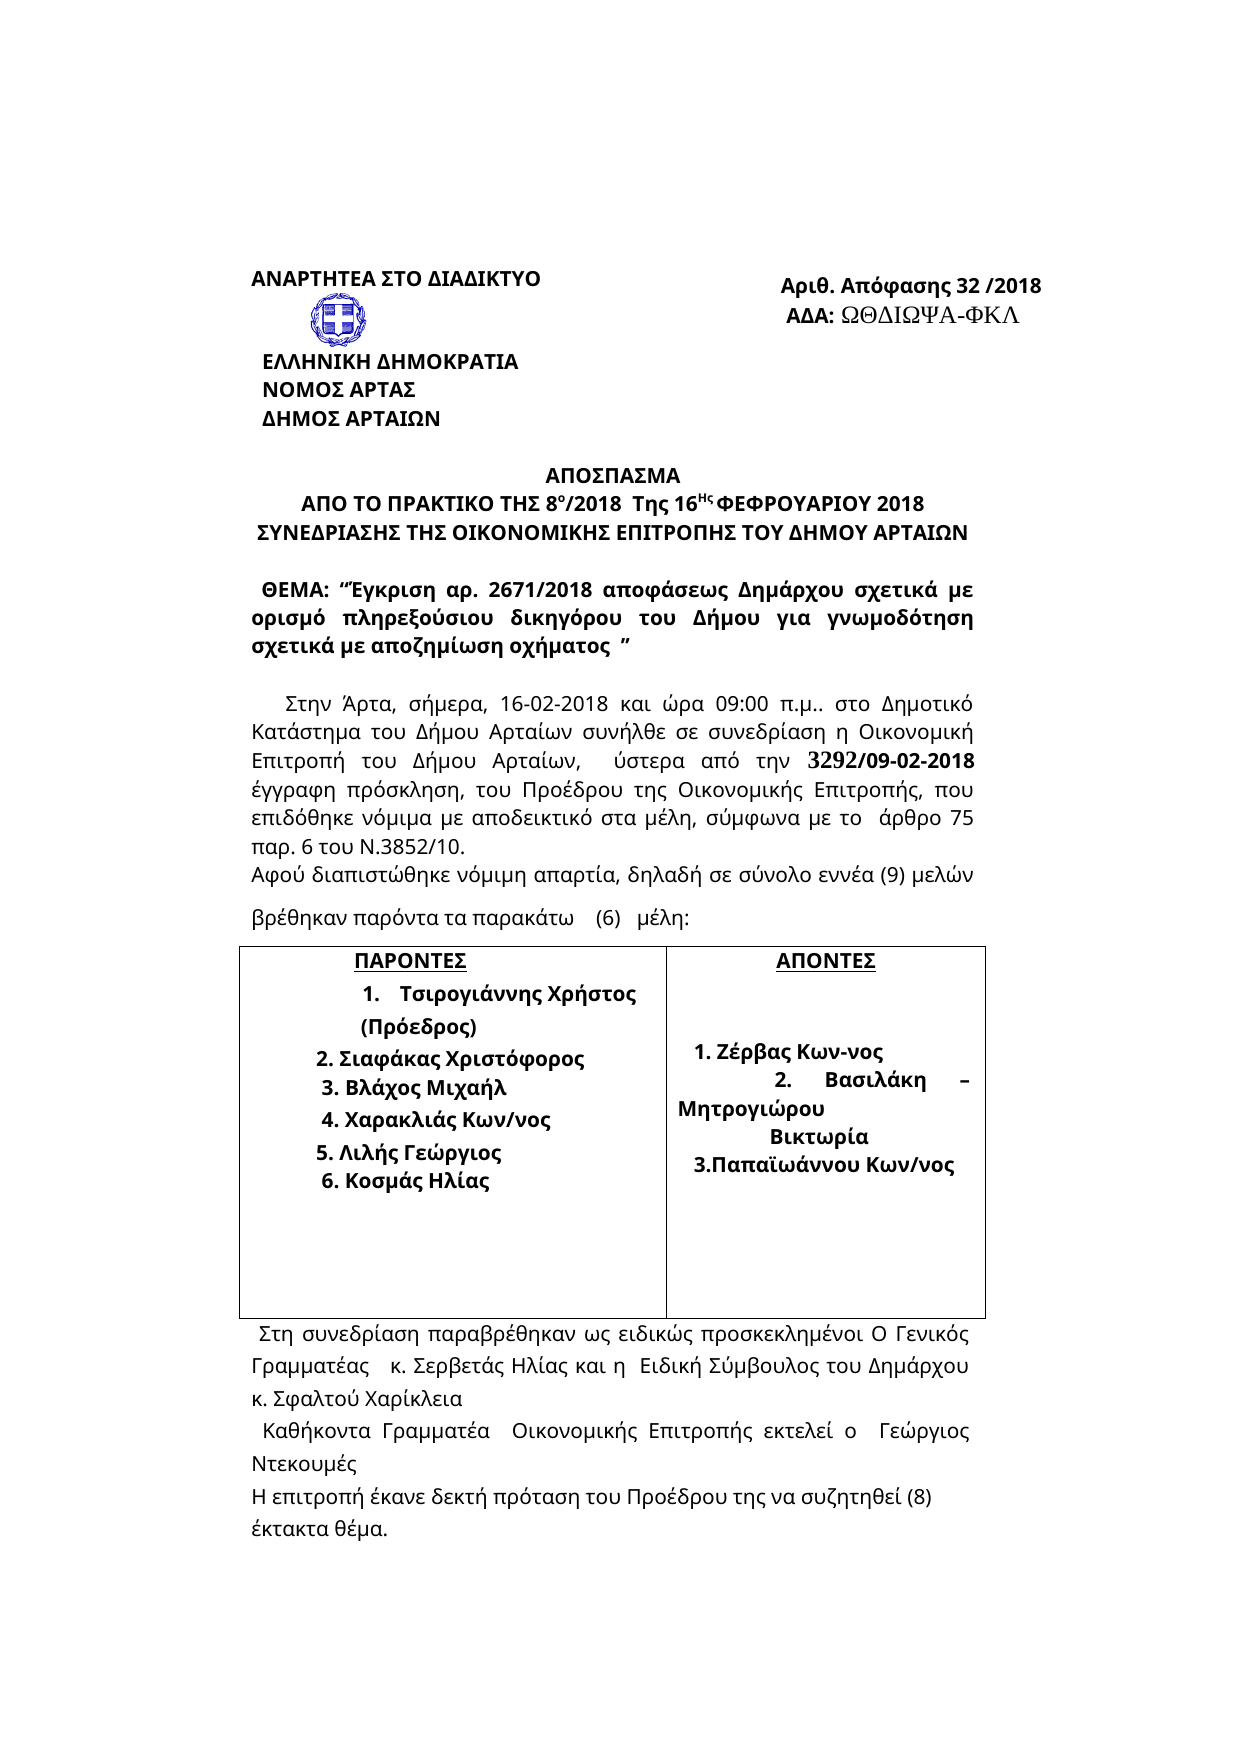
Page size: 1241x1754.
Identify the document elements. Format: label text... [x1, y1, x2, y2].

text ΔΗΜΟΣ ΑΡΤΑΙΩΝ [251, 404, 1088, 432]
text ΘΕΜΑ: ‘‘Έγκριση αρ. 2671/2018 αποφάσεως Δημάρχου σχετικά με ορισμό πληρεξούσιου δικηγόρου του Δήμου για γνωμοδότηση σχετικά με αποζημίωση οχήματος ’’ [251, 575, 974, 660]
text ΑΝΑΡΤΗΤΕΑ ΣΤΟ ΔΙΑΔΙΚΤΥΟ [251, 264, 974, 292]
text ΣΥΝΕΔΡΙΑΣΗΣ ΤΗΣ ΟΙΚΟΝΟΜΙΚΗΣ ΕΠΙΤΡΟΠΗΣ ΤΟΥ ΔΗΜΟΥ ΑΡΤΑΙΩΝ [251, 518, 974, 546]
table_header ΑΠΟΝΤΕΣ 1. Ζέρβας Κων-νος 2. Βασιλάκη –Μητρογιώρου Βικτωρία 3.Παπαϊωάννου Κων/νος [667, 947, 985, 1318]
text Στη συνεδρίαση παραβρέθηκαν ως ειδικώς προσκεκλημένοι Ο Γενικός Γραμματέας κ. Σερβετάς Ηλίας και η Ειδική Σύμβουλος του Δημάρχου κ. Σφαλτού Χαρίκλεια [251, 1319, 970, 1412]
text ΑΠΟΣΠΑΣΜΑ [251, 461, 974, 489]
text ΕΛΛΗΝΙΚΗ ΔΗΜΟΚΡΑΤΙΑ [251, 347, 974, 376]
picture [310, 292, 367, 348]
text Στην Άρτα, σήμερα, 16-02-2018 και ώρα 09:00 π.μ.. στο Δημοτικό Κατάστημα του Δήμου Αρταίων συνήλθε σε συνεδρίαση η Οικονομική Επιτροπή του Δήμου Αρταίων, ύστερα από την 3292/09-02-2018 έγγραφη πρόσκληση, του Προέδρου της Οικονομικής Επιτροπής, που επιδόθηκε νόμιμα με αποδεικτικό στα μέλη, σύμφωνα με το άρθρο 75 παρ. 6 του Ν.3852/10. [251, 689, 974, 860]
text ΝΟΜΟΣ ΑΡΤΑΣ [251, 376, 974, 404]
text Η επιτροπή έκανε δεκτή πρόταση του Προέδρου της να συζητηθεί (8) έκτακτα θέμα. [251, 1482, 974, 1543]
text Καθήκοντα Γραμματέα Οικονομικής Επιτροπής εκτελεί ο Γεώργιος Ντεκουμές [251, 1417, 970, 1478]
table_header ΠΑΡΟΝΤΕΣ Τσιρογιάννης Χρήστος (Πρόεδρος) 2. Σιαφάκας Χριστόφορος 3. Βλάχος Μιχαήλ 4. Χαρακλιάς Κων/νος 5. Λιλής Γεώργιος 6. Κοσμάς Ηλίας [240, 947, 666, 1318]
text Αφού διαπιστώθηκε νόμιμη απαρτία, δηλαδή σε σύνολο εννέα (9) μελών βρέθηκαν παρόντα τα παρακάτω (6) μέλη: [251, 860, 974, 931]
text ΑΠΟ ΤΟ ΠΡΑΚΤΙΚΟ ΤΗΣ 8ο/2018 Της 16Ης ΦΕΦΡΟΥΑΡΙΟΥ 2018 [251, 489, 974, 518]
